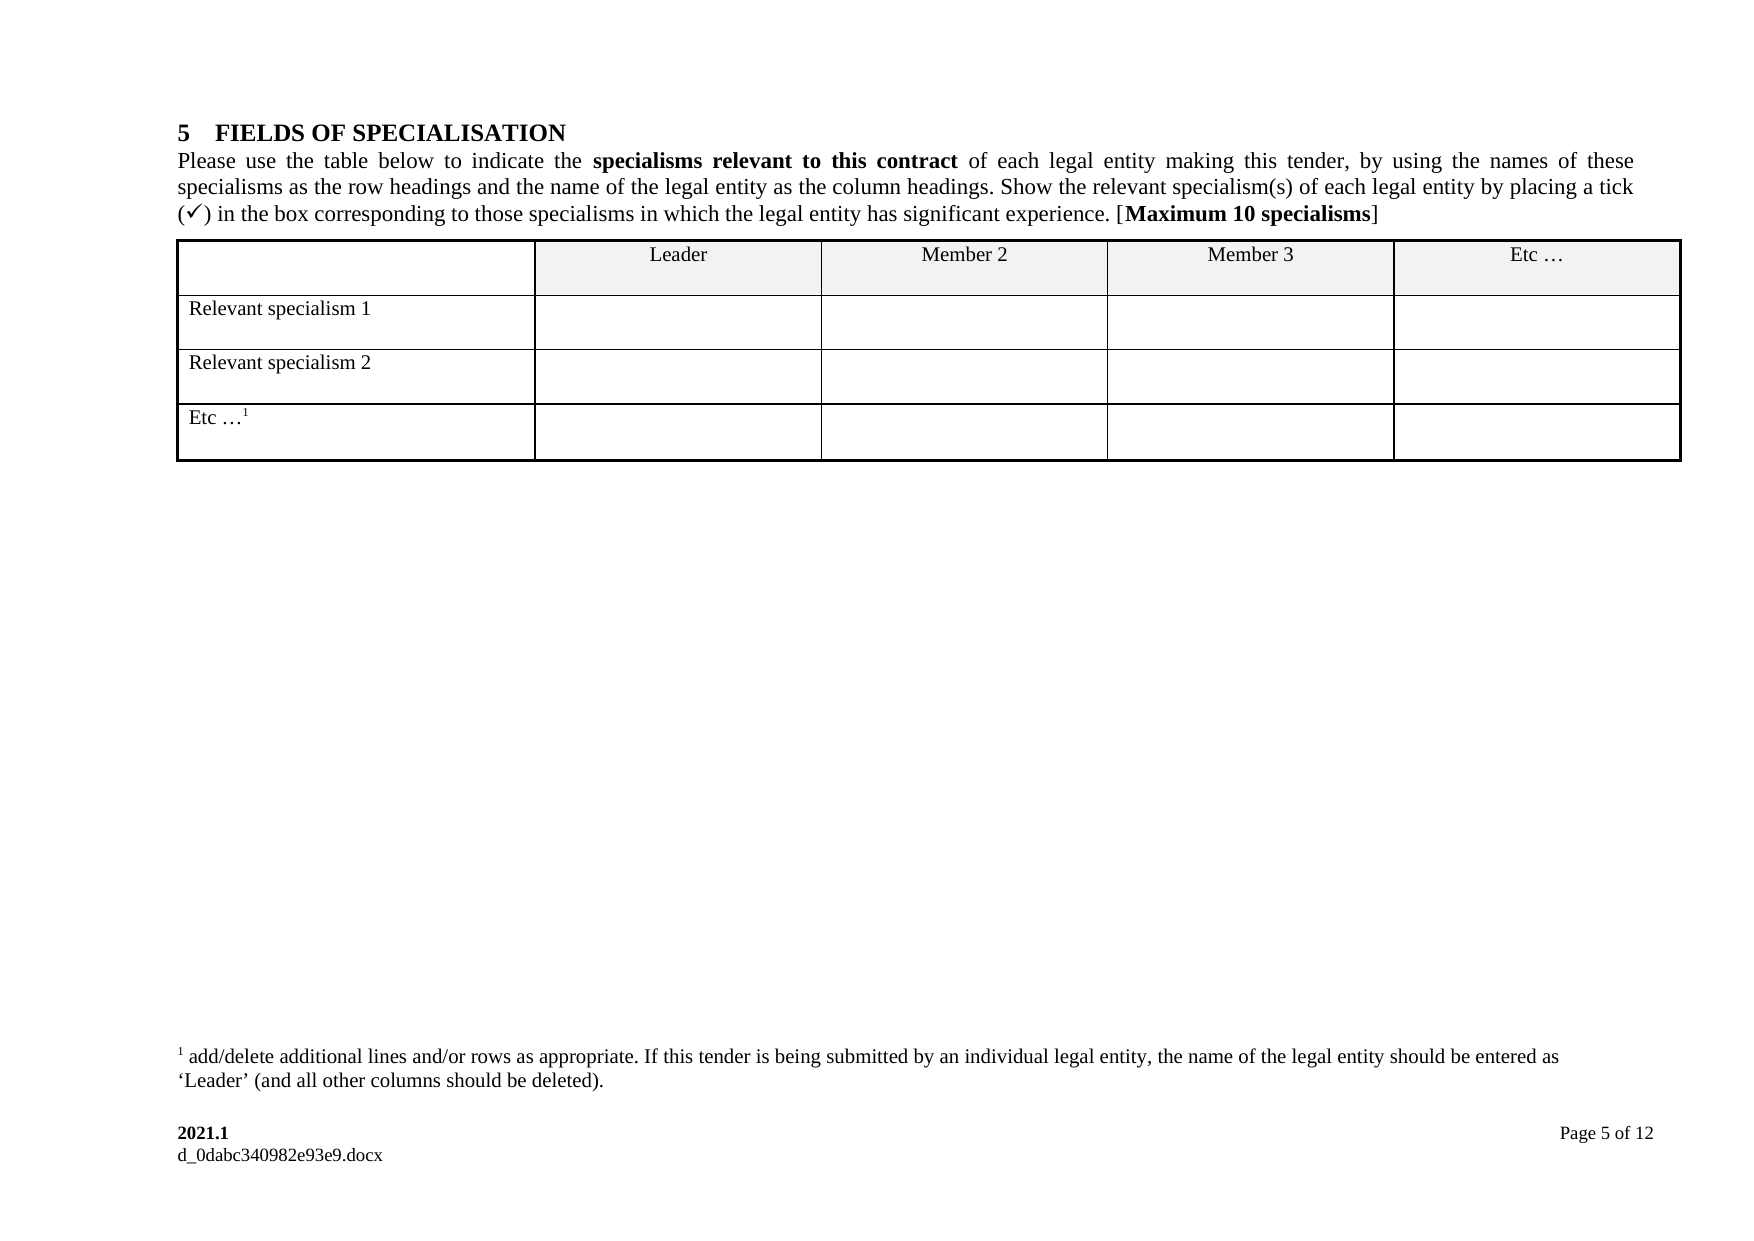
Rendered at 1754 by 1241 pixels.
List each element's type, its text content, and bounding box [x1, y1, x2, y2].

table_header Member 2 [822, 242, 1107, 294]
table_cell [1108, 296, 1393, 349]
table_cell [536, 405, 821, 459]
table_cell [1395, 350, 1679, 403]
table_cell [1108, 350, 1393, 403]
table_cell [536, 296, 821, 349]
table_cell [1108, 405, 1393, 459]
table_cell [822, 350, 1107, 403]
table_cell [1395, 405, 1679, 459]
table_cell [536, 350, 821, 403]
table_cell [822, 296, 1107, 349]
table_cell Relevant specialism 2 [179, 350, 534, 403]
text Please use the table below to indicate the specialisms relevant to this contract of each legal entity making this tender, by using the names of these specialisms as the row headings and the name of the legal entity as the column headings. Show the relevant specialism(s) of each legal entity by placing a tick () in the box corresponding to those specialisms in which the legal entity has significant experience. [Maximum 10 specialisms] [177, 147, 1636, 226]
table_cell Relevant specialism 1 [179, 296, 534, 349]
table_header Member 3 [1108, 242, 1393, 294]
table_header [179, 242, 534, 294]
table_cell [822, 405, 1107, 459]
table_header Etc … [1395, 242, 1679, 294]
table_cell Etc … [179, 405, 534, 459]
table_cell [1395, 296, 1679, 349]
table_header Leader [536, 242, 821, 294]
text 5 FIELDS OF SPECIALISATION [177, 118, 1636, 147]
